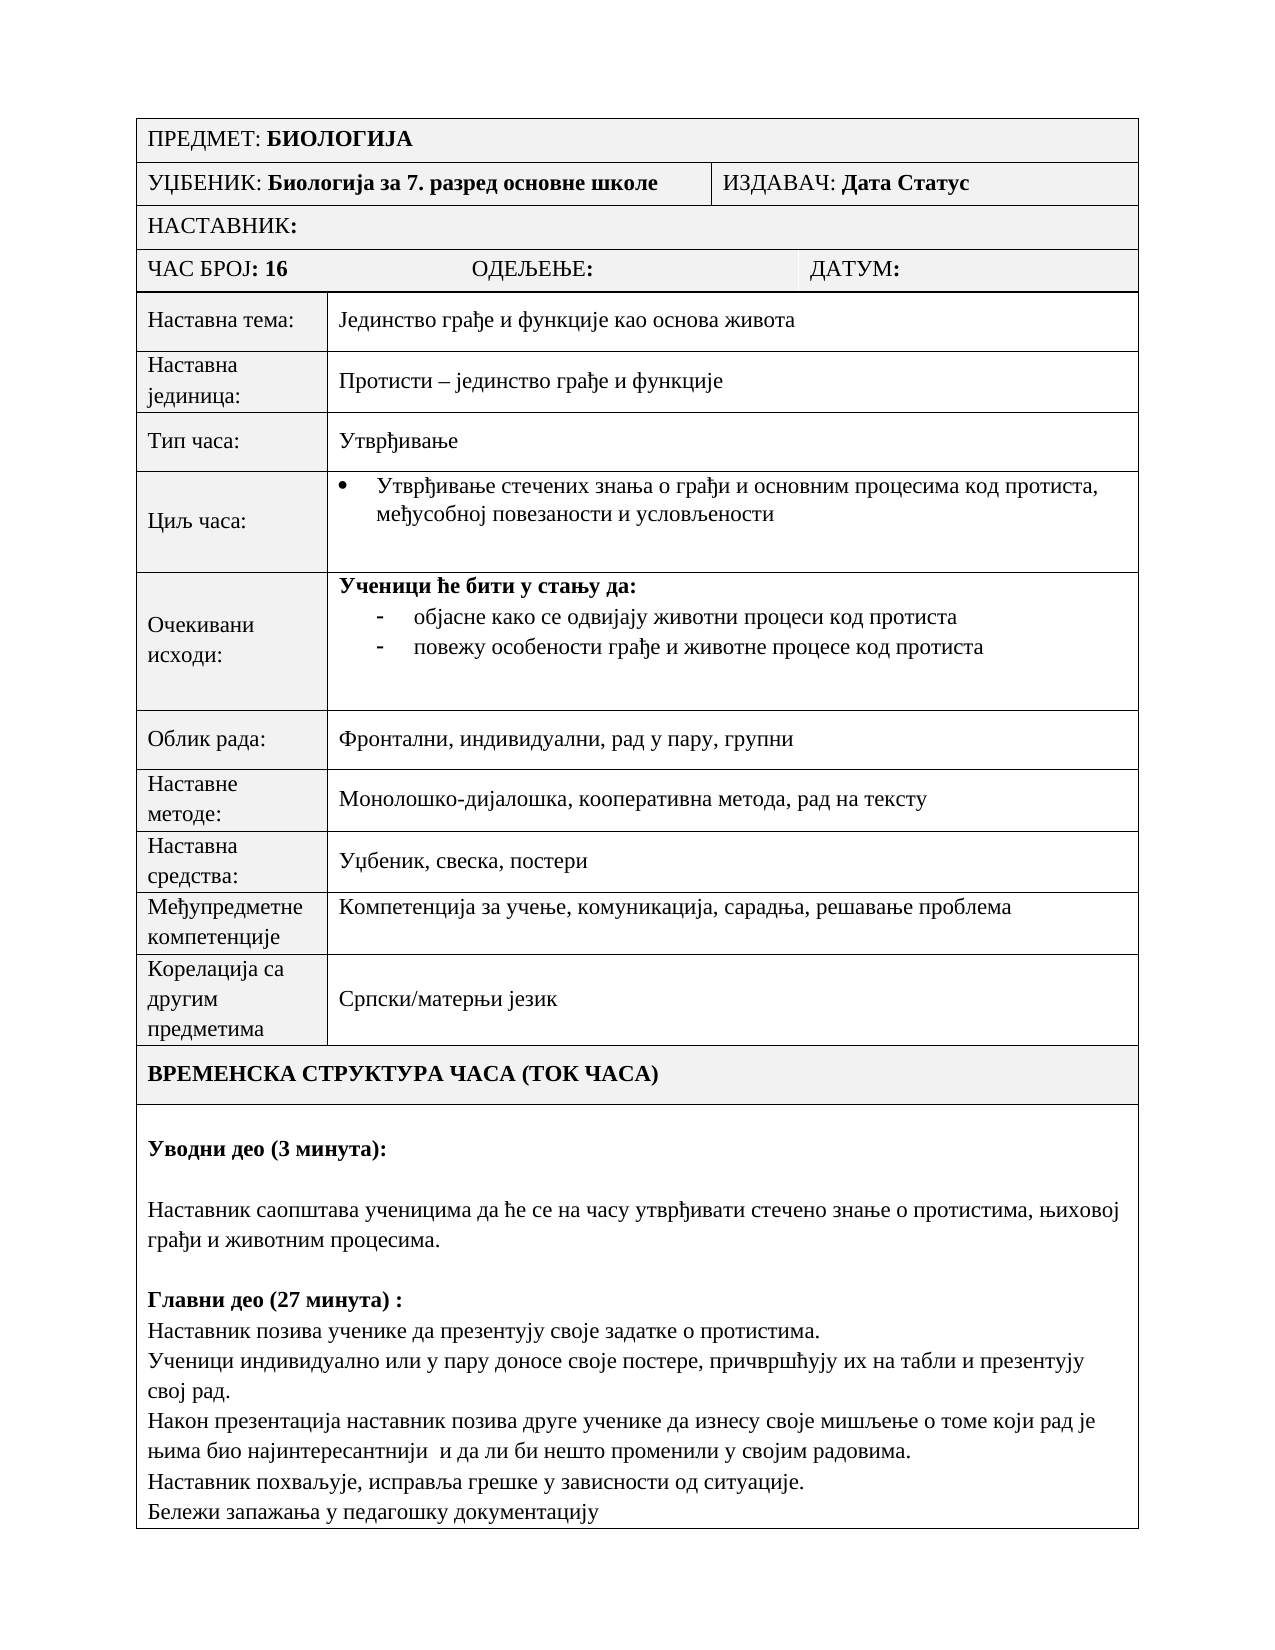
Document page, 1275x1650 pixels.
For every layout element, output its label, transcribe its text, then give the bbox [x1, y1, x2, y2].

table_cell Међупредметне компетенције [137, 893, 327, 953]
table_cell Утврђивање [328, 413, 1138, 471]
table_cell Протисти – јединство грађе и функције [328, 352, 1138, 412]
table_cell Уџбеник, свеска, постери [328, 832, 1138, 892]
table_cell НАСТАВНИК: [137, 206, 1138, 249]
table_cell Монолошко-дијалошка, кооперативна метода, рад на тексту [328, 770, 1138, 831]
table_cell Тип часа: [137, 413, 327, 471]
table_cell Ученици ће бити у стању да: објасне како се одвијају животни процеси код протиста повежу особености грађе и животне процесе код протиста [328, 573, 1138, 710]
table_cell Облик рада: [137, 711, 327, 769]
table_cell УЏБЕНИК: Биологија за 7. разред основне школе [137, 163, 711, 205]
table_cell ИЗДАВАЧ: Дата Статус [712, 163, 1138, 205]
table_header ПРЕДМЕТ: БИОЛОГИЈА [137, 119, 1138, 162]
table_cell Утврђивање стечених знања о грађи и основним процесима код протиста, међусобној повезаности и условљености [328, 472, 1138, 572]
table_cell Наставна тема: [137, 293, 327, 351]
table_cell Српски/матерњи језик [328, 955, 1138, 1045]
table_cell Циљ часа: [137, 472, 327, 572]
table_cell Наставна средства: [137, 832, 327, 892]
table_cell ДАТУМ: [799, 250, 1138, 291]
table_cell Наставне методе: [137, 770, 327, 831]
table_cell ОДЕЉЕЊЕ: [460, 250, 798, 291]
table_cell ВРЕМЕНСКА СТРУКТУРА ЧАСА (ТОК ЧАСА) [137, 1046, 1138, 1104]
table_cell Корелација са другим предметима [137, 955, 327, 1045]
table_cell Фронтални, индивидуални, рад у пару, групни [328, 711, 1138, 769]
table_cell Јединство грађе и функције као основа живота [328, 293, 1138, 351]
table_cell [137, 1105, 1138, 1528]
table_cell Наставна јединица: [137, 352, 327, 412]
table_cell ЧАС БРОЈ: 16 [137, 250, 460, 291]
table_cell Очекивани исходи: [137, 573, 327, 710]
table_cell Компетенција за учење, комуникација, сарадња, решавање проблема [328, 893, 1138, 953]
